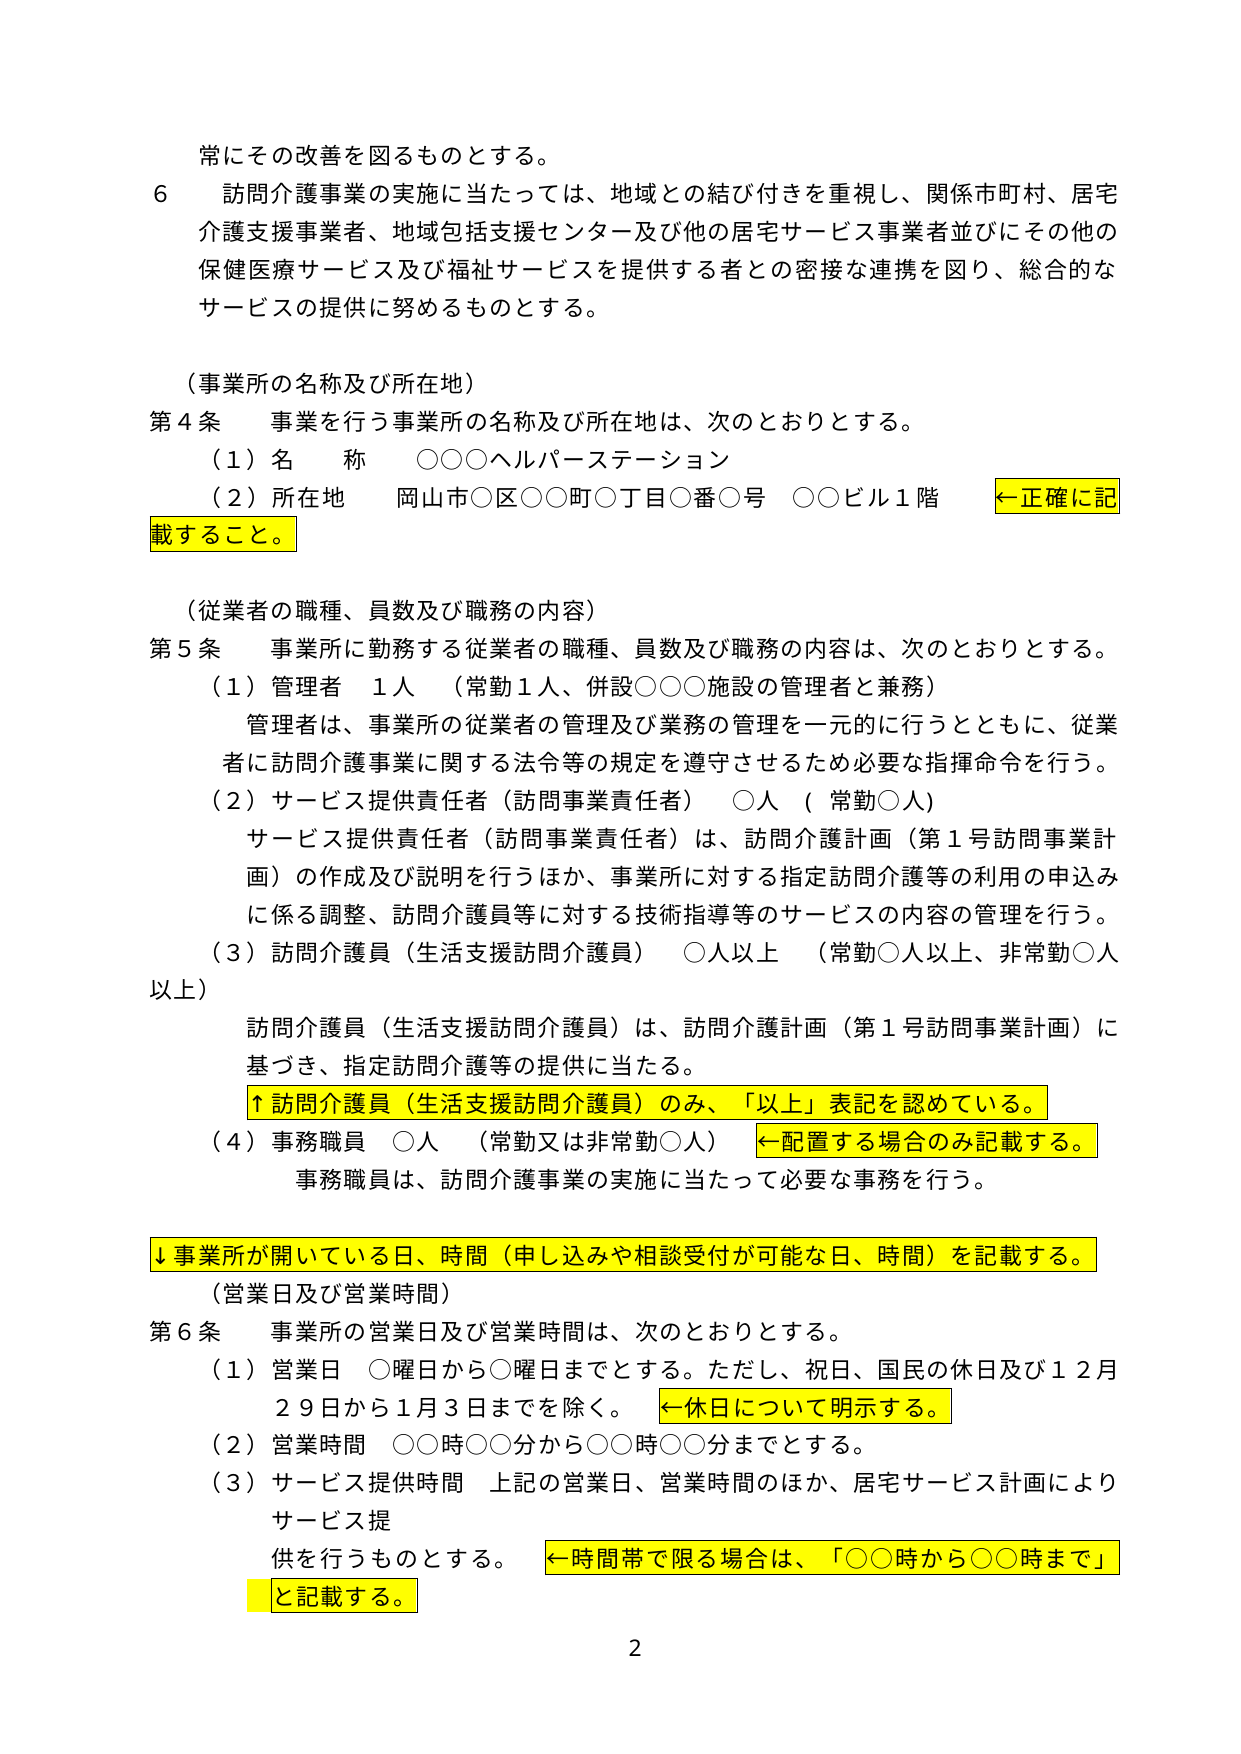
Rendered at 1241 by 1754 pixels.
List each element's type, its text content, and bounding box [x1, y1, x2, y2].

text （１）名 称 ○○○ヘルパーステーション [149, 439, 1120, 477]
text ↓事業所が開いている日、時間（申し込みや相談受付が可能な日、時間）を記載する。 [149, 1235, 1120, 1273]
text （１）管理者 １人 （常勤１人、併設○○○施設の管理者と兼務） [149, 667, 1120, 704]
text ↑訪問介護員（生活支援訪問介護員）のみ、「以上」表記を認めている。 [149, 1084, 1120, 1122]
text （２）営業時間 ○○時○○分から○○時○○分までとする。 [149, 1425, 1120, 1463]
text サービス提供責任者（訪問事業責任者）は、訪問介護計画（第１号訪問事業計画）の作成及び説明を行うほか、事業所に対する指定訪問介護等の利用の申込みに係る調整、訪問介護員等に対する技術指導等のサービスの内容の管理を行う。 [223, 818, 1120, 932]
text （３）訪問介護員（生活支援訪問介護員） ○人以上 （常勤○人以上、非常勤○人以上） [149, 932, 1120, 1008]
text （従業者の職種、員数及び職務の内容） [149, 591, 1120, 629]
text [149, 136, 1120, 174]
text （４）事務職員 ○人 （常勤又は非常勤○人） ←配置する場合のみ記載する。 [757, 1122, 1120, 1159]
text 供を行うものとする。 ←時間帯で限る場合は、「○○時から○○時まで」と記載する。 [247, 1539, 1120, 1614]
text （事業所の名称及び所在地） [149, 363, 1120, 401]
text 第６条 事業所の営業日及び営業時間は、次のとおりとする。 [149, 1311, 1120, 1349]
text （４）事務職員 ○人 （常勤又は非常勤○人） ←配置する場合のみ記載する。 [174, 1122, 1097, 1159]
text （営業日及び営業時間） [149, 1273, 1120, 1311]
text （２）所在地 岡山市○区○○町○丁目○番○号 ○○ビル１階 ←正確に記載すること。 [149, 477, 1120, 553]
text 第５条 事業所に勤務する従業者の職種、員数及び職務の内容は、次のとおりとする。 [149, 629, 1120, 667]
text 事務職員は、訪問介護事業の実施に当たって必要な事務を行う。 [174, 1159, 1120, 1197]
text （１）営業日 ○曜日から○曜日までとする。ただし、祝日、国民の休日及び１２月２９日から１月３日までを除く。 ←休日について明示する。 [174, 1349, 1120, 1425]
text 第４条 事業を行う事業所の名称及び所在地は、次のとおりとする。 [149, 401, 1120, 439]
text 管理者は、事業所の従業者の管理及び業務の管理を一元的に行うとともに、従業者に訪問介護事業に関する法令等の規定を遵守させるため必要な指揮命令を行う。 [217, 704, 1120, 780]
text ６ 訪問介護事業の実施に当たっては、地域との結び付きを重視し、関係市町村、居宅介護支援事業者、地域包括支援センター及び他の居宅サービス事業者並びにその他の保健医療サービス及び福祉サービスを提供する者との密接な連携を図り、総合的なサービスの提供に努めるものとする。 [149, 174, 1120, 325]
text 訪問介護員（生活支援訪問介護員）は、訪問介護計画（第１号訪問事業計画）に基づき、指定訪問介護等の提供に当たる。 [223, 1008, 1120, 1084]
text （３）サービス提供時間 上記の営業日、営業時間のほか、居宅サービス計画によりサービス提 [174, 1463, 1120, 1539]
text （２）サービス提供責任者（訪問事業責任者） ○人 (常勤○人) [149, 780, 1120, 818]
